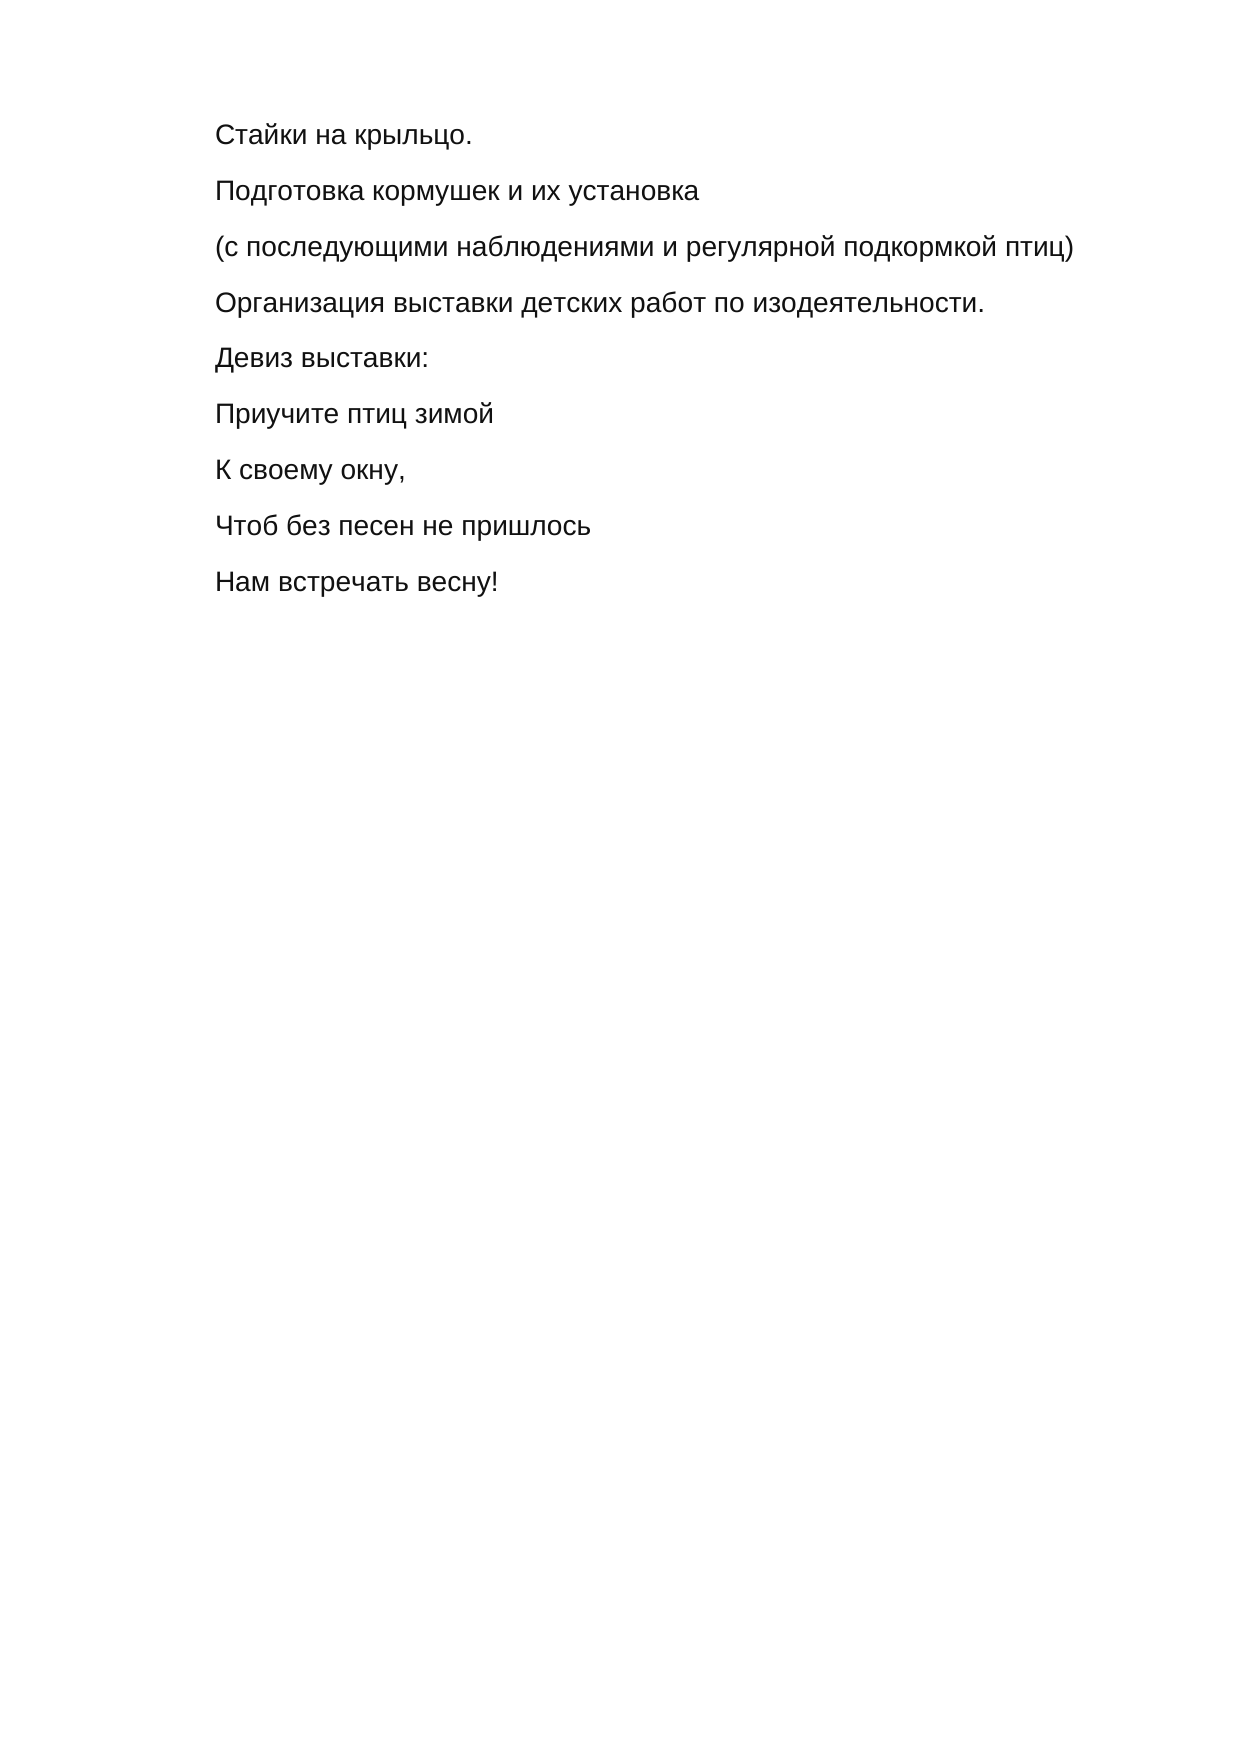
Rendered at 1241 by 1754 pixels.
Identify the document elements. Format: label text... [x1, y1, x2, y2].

text К своему окну, [177, 453, 1152, 486]
text Девиз выставки: [177, 341, 1152, 374]
text Стайки на крыльцо. [177, 118, 1152, 151]
text Приучите птиц зимой [177, 397, 1152, 430]
text Нам встречать весну! [177, 565, 1152, 597]
text Подготовка кормушек и их установка [177, 174, 1152, 206]
text Организация выставки детских работ по изодеятельности. [177, 286, 1152, 318]
text (с последующими наблюдениями и регулярной подкормкой птиц) [177, 230, 1152, 262]
text Чтоб без песен не пришлось [177, 509, 1152, 541]
